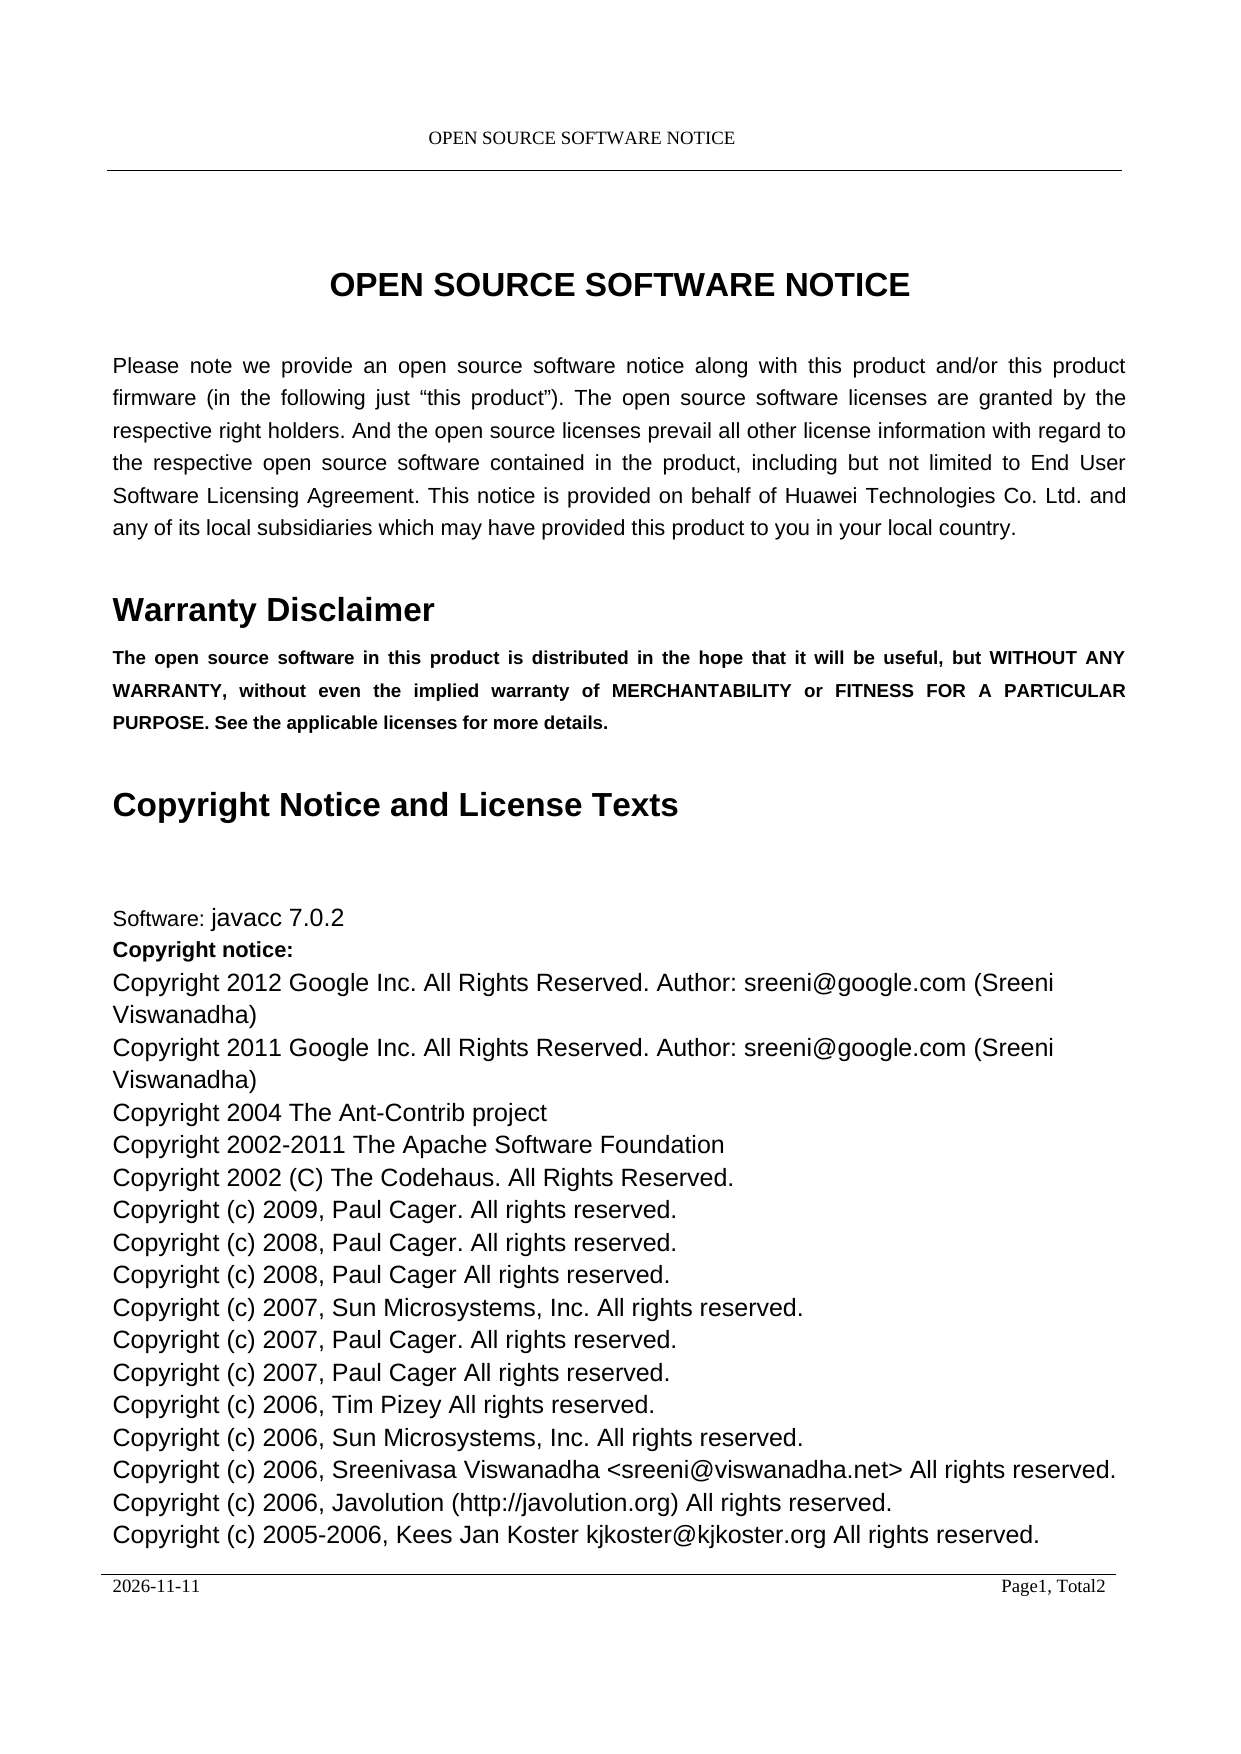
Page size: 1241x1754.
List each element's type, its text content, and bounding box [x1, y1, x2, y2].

text Copyright 2011 Google Inc. All Rights Reserved. Author: sreeni@google.com (Sreeni Viswanadha) [112, 1031, 1128, 1096]
text Copyright (c) 2008, Paul Cager All rights reserved. [112, 1258, 1128, 1291]
text Copyright Notice and License Texts [112, 771, 1128, 836]
text Warranty Disclaimer [112, 576, 1128, 641]
text Copyright (c) 2005-2006, Kees Jan Koster kjkoster@kjkoster.org All rights reserved. [112, 1518, 1128, 1551]
text Copyright (c) 2009, Paul Cager. All rights reserved. [112, 1193, 1128, 1226]
text Copyright 2012 Google Inc. All Rights Reserved. Author: sreeni@google.com (Sreeni Viswanadha) [112, 966, 1128, 1031]
text Copyright (c) 2006, Tim Pizey All rights reserved. [112, 1388, 1128, 1421]
text Copyright 2004 The Ant-Contrib project [112, 1096, 1128, 1128]
text Copyright (c) 2006, Javolution (http://javolution.org) All rights reserved. [112, 1486, 1128, 1518]
text Copyright notice: [112, 933, 1128, 966]
text The open source software in this product is distributed in the hope that it will be useful, but WITHOUT ANY WARRANTY, without even the implied warranty of MERCHANTABILITY or FITNESS FOR A PARTICULAR PURPOSE. See the applicable licenses for more details. [112, 641, 1128, 739]
text Software: javacc 7.0.2 [112, 901, 1128, 933]
text Copyright (c) 2007, Sun Microsystems, Inc. All rights reserved. [112, 1291, 1128, 1323]
text Copyright (c) 2007, Paul Cager. All rights reserved. [112, 1323, 1128, 1356]
text Copyright (c) 2006, Sun Microsystems, Inc. All rights reserved. [112, 1421, 1128, 1453]
text Copyright (c) 2007, Paul Cager All rights reserved. [112, 1356, 1128, 1388]
text Copyright 2002-2011 The Apache Software Foundation [112, 1128, 1128, 1161]
text Copyright (c) 2008, Paul Cager. All rights reserved. [112, 1226, 1128, 1258]
text Copyright 2002 (C) The Codehaus. All Rights Reserved. [112, 1161, 1128, 1193]
text Copyright (c) 2006, Sreenivasa Viswanadha <sreeni@viswanadha.net> All rights reserved. [112, 1453, 1128, 1486]
text OPEN SOURCE SOFTWARE NOTICE [112, 251, 1128, 316]
text Please note we provide an open source software notice along with this product and/or this product firmware (in the following just “this product”). The open source software licenses are granted by the respective right holders. And the open source licenses prevail all other license information with regard to the respective open source software contained in the product, including but not limited to End User Software Licensing Agreement. This notice is provided on behalf of Huawei Technologies Co. Ltd. and any of its local subsidiaries which may have provided this product to you in your local country. [112, 349, 1128, 544]
